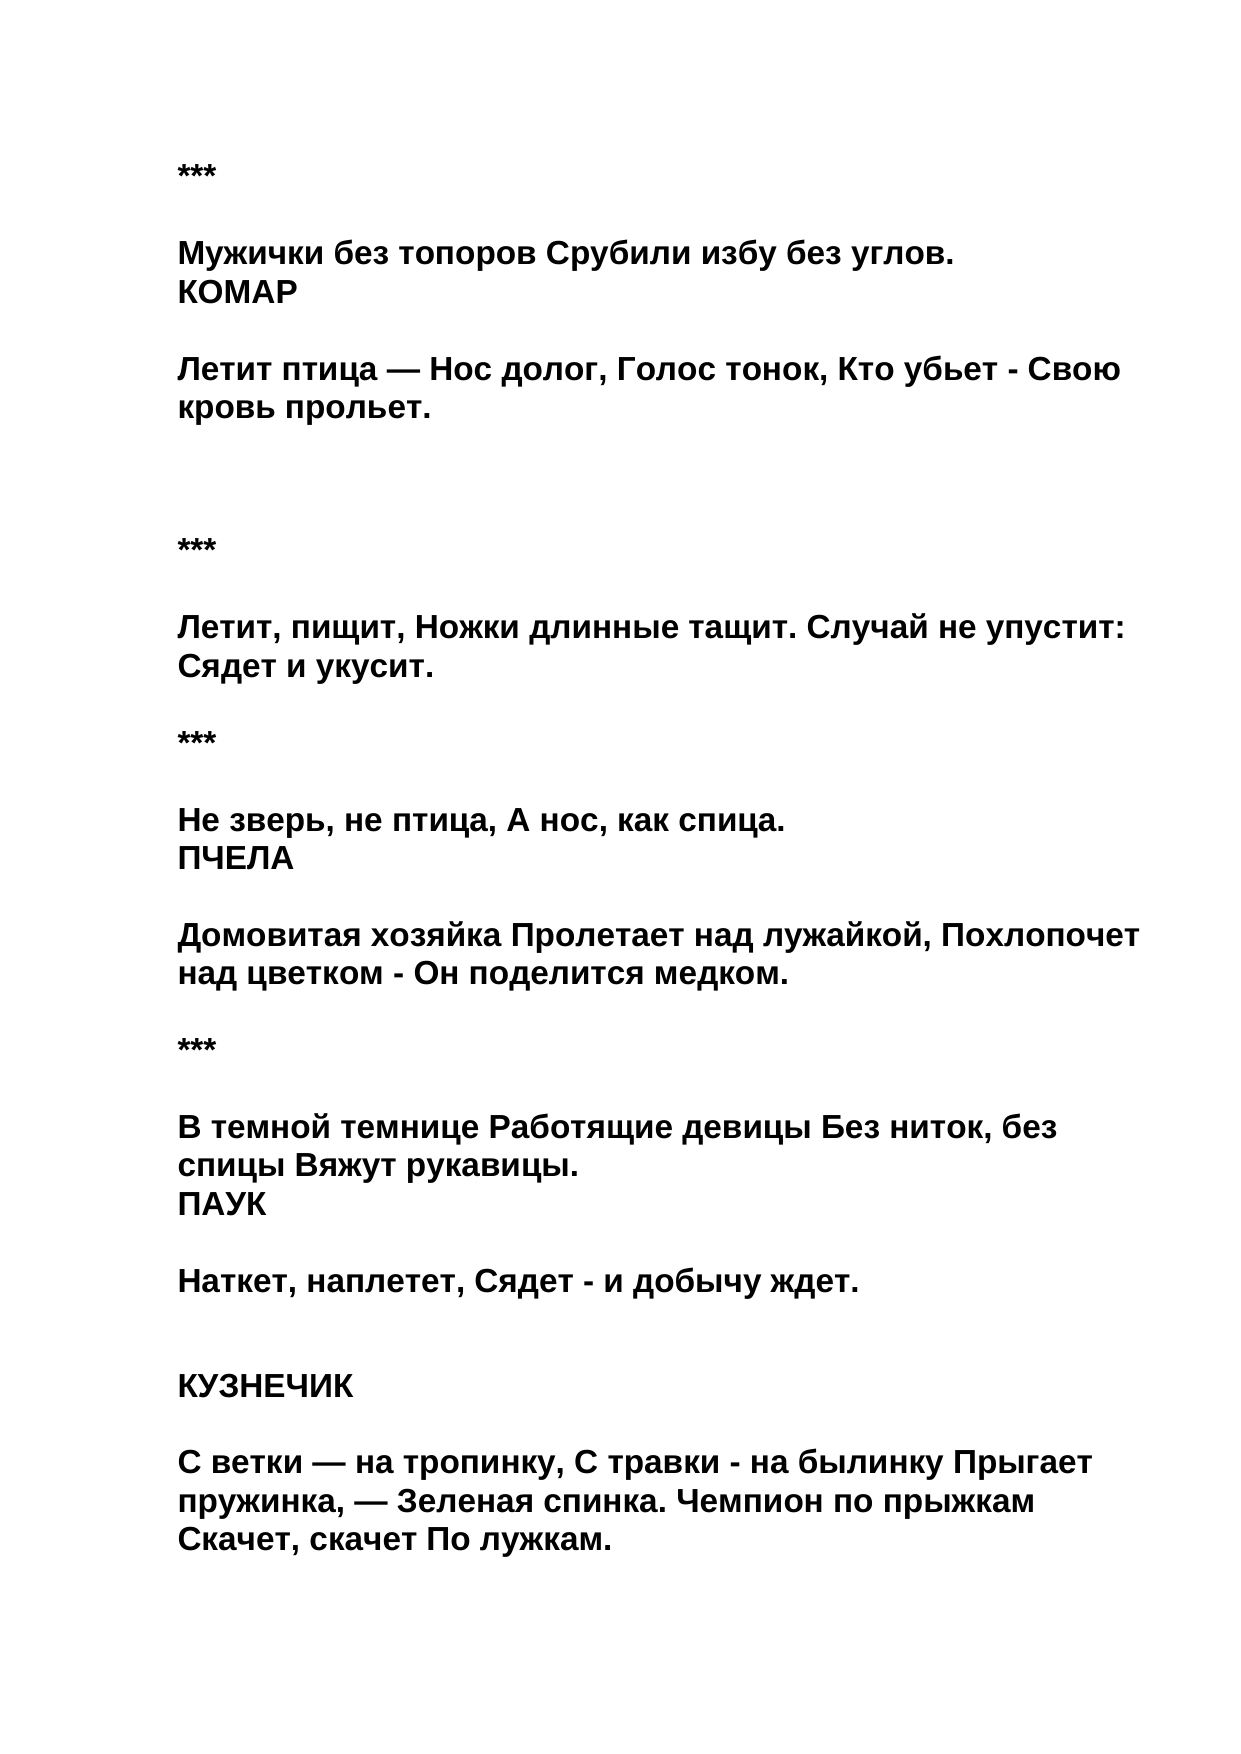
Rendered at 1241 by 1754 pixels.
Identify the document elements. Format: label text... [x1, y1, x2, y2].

text В темной темнице Работящие девицы Без ниток, без спицы Вяжут рукавицы. [177, 1107, 1152, 1184]
text Не зверь, не птица, А нос, как спица. [177, 799, 1152, 838]
text КУЗНЕЧИК [177, 1366, 1152, 1404]
text *** [177, 1030, 1152, 1069]
text Мужички без топоров Срубили избу без углов. [177, 233, 1152, 272]
text ПЧЕЛА [177, 838, 1152, 876]
text ПАУК [177, 1184, 1152, 1222]
text Летит, пищит, Ножки длинные тащит. Случай не упустит: Сядет и укусит. [177, 607, 1152, 684]
text КОМАР [177, 272, 1152, 310]
text *** [177, 157, 1152, 195]
text Домовитая хозяйка Пролетает над лужайкой, Похлопочет над цветком - Он поделится медком. [177, 915, 1152, 992]
text С ветки — на тропинку, С травки - на былинку Прыгает пружинка, — Зеленая спинка. Чемпион по прыжкам Скачет, скачет По лужкам. [177, 1443, 1152, 1558]
text *** [177, 531, 1152, 569]
text Наткет, наплетет, Сядет - и добычу ждет. [177, 1261, 1152, 1299]
text Летит птица — Нос долог, Голос тонок, Кто убьет - Свою кровь прольет. [177, 349, 1152, 426]
text *** [177, 723, 1152, 761]
